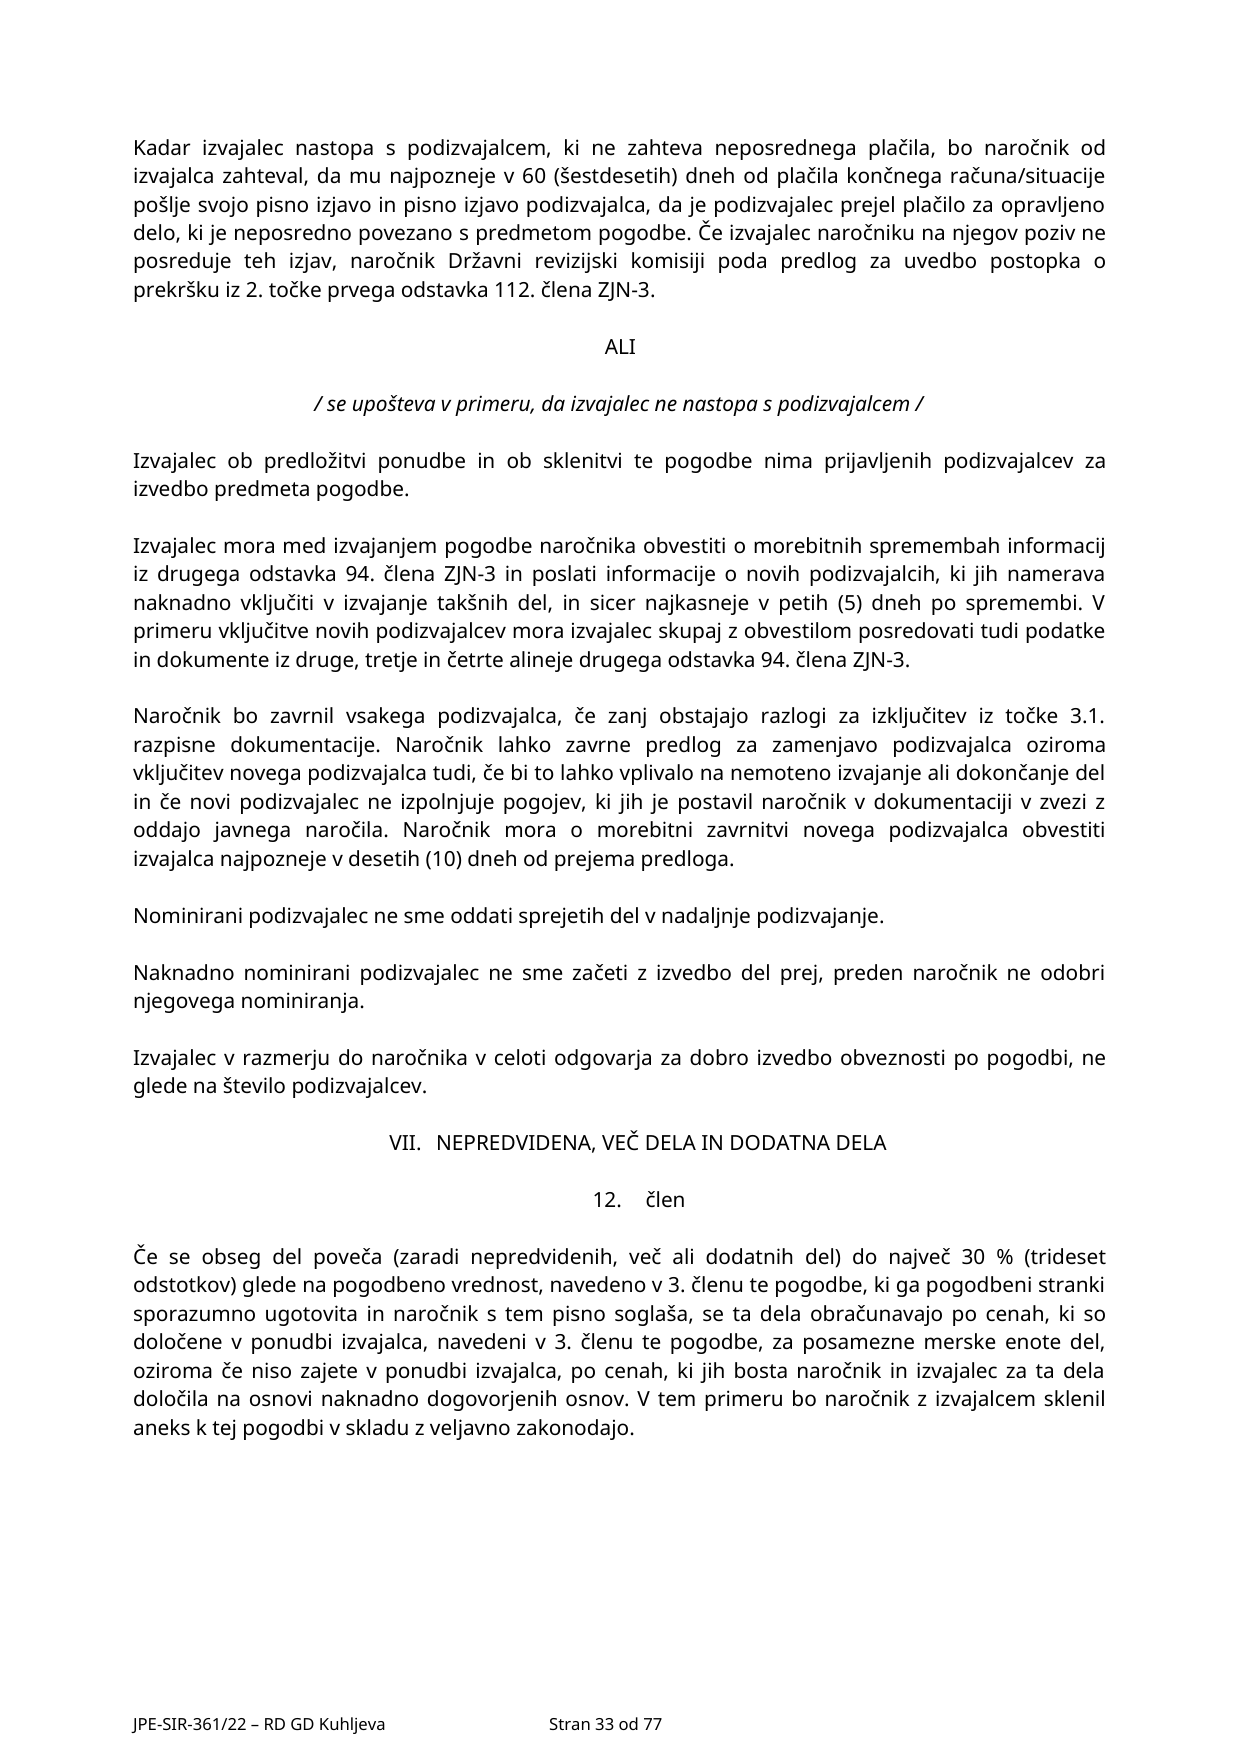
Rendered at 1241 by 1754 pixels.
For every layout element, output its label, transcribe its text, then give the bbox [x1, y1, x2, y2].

text / se upošteva v primeru, da izvajalec ne nastopa s podizvajalcem / [133, 389, 1107, 417]
text Izvajalec v razmerju do naročnika v celoti odgovarja za dobro izvedbo obveznosti po pogodbi, ne glede na število podizvajalcev. [133, 1043, 1107, 1100]
list člen [170, 1185, 1107, 1213]
text ALI [133, 332, 1107, 360]
text Naročnik bo zavrnil vsakega podizvajalca, če zanj obstajajo razlogi za izključitev iz točke 3.1. razpisne dokumentacije. Naročnik lahko zavrne predlog za zamenjavo podizvajalca oziroma vključitev novega podizvajalca tudi, če bi to lahko vplivalo na nemoteno izvajanje ali dokončanje del in če novi podizvajalec ne izpolnjuje pogojev, ki jih je postavil naročnik v dokumentaciji v zvezi z oddajo javnega naročila. Naročnik mora o morebitni zavrnitvi novega podizvajalca obvestiti izvajalca najpozneje v desetih (10) dneh od prejema predloga. [133, 702, 1107, 872]
text Izvajalec mora med izvajanjem pogodbe naročnika obvestiti o morebitnih spremembah informacij iz drugega odstavka 94. člena ZJN-3 in poslati informacije o novih podizvajalcih, ki jih namerava naknadno vključiti v izvajanje takšnih del, in sicer najkasneje v petih (5) dneh po spremembi. V primeru vključitve novih podizvajalcev mora izvajalec skupaj z obvestilom posredovati tudi podatke in dokumente iz druge, tretje in četrte alineje drugega odstavka 94. člena ZJN-3. [133, 531, 1107, 673]
text Nominirani podizvajalec ne sme oddati sprejetih del v nadaljnje podizvajanje. [133, 901, 1107, 929]
text Če se obseg del poveča (zaradi nepredvidenih, več ali dodatnih del) do največ 30 % (trideset odstotkov) glede na pogodbeno vrednost, navedeno v 3. členu te pogodbe, ki ga pogodbeni stranki sporazumno ugotovita in naročnik s tem pisno soglaša, se ta dela obračunavajo po cenah, ki so določene v ponudbi izvajalca, navedeni v 3. členu te pogodbe, za posamezne merske enote del, oziroma če niso zajete v ponudbi izvajalca, po cenah, ki jih bosta naročnik in izvajalec za ta dela določila na osnovi naknadno dogovorjenih osnov. V tem primeru bo naročnik z izvajalcem sklenil aneks k tej pogodbi v skladu z veljavno zakonodajo. [133, 1242, 1107, 1441]
text Izvajalec ob predložitvi ponudbe in ob sklenitvi te pogodbe nima prijavljenih podizvajalcev za izvedbo predmeta pogodbe. [133, 446, 1107, 503]
text Naknadno nominirani podizvajalec ne sme začeti z izvedbo del prej, preden naročnik ne odobri njegovega nominiranja. [133, 958, 1107, 1014]
list NEPREDVIDENA, VEČ DELA IN DODATNA DELA [168, 1128, 1107, 1157]
text Kadar izvajalec nastopa s podizvajalcem, ki ne zahteva neposrednega plačila, bo naročnik od izvajalca zahteval, da mu najpozneje v 60 (šestdesetih) dneh od plačila končnega računa/situacije pošlje svojo pisno izjavo in pisno izjavo podizvajalca, da je podizvajalec prejel plačilo za opravljeno delo, ki je neposredno povezano s predmetom pogodbe. Če izvajalec naročniku na njegov poziv ne posreduje teh izjav, naročnik Državni revizijski komisiji poda predlog za uvedbo postopka o prekršku iz 2. točke prvega odstavka 112. člena ZJN-3. [133, 133, 1107, 303]
